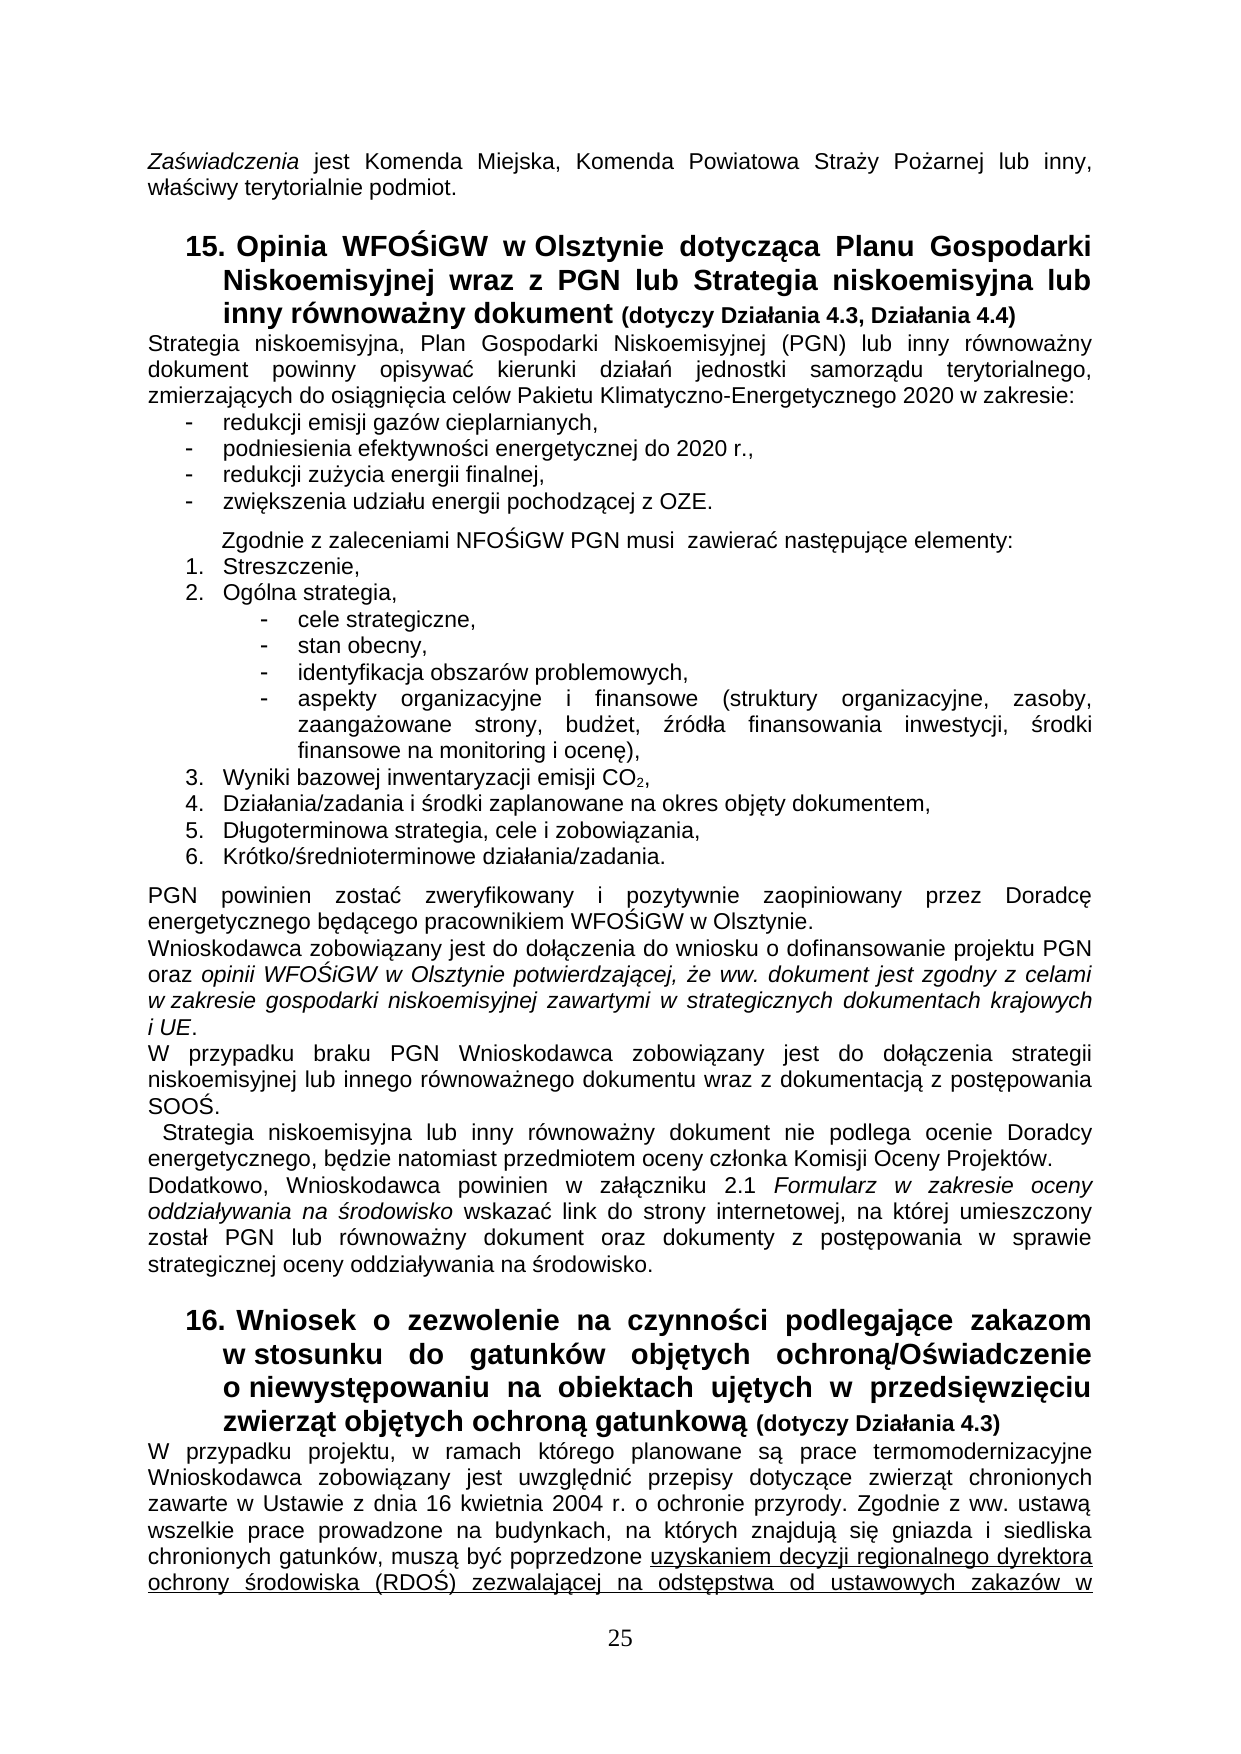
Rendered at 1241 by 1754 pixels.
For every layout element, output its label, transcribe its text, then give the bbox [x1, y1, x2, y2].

text Zgodnie z zaleceniami NFOŚiGW PGN musi zawierać następujące elementy: [148, 527, 1093, 553]
text PGN powinien zostać zweryfikowany i pozytywnie zaopiniowany przez Doradcę energetycznego będącego pracownikiem WFOŚiGW w Olsztynie. [148, 882, 1093, 934]
list redukcji emisji gazów cieplarnianych, [185, 409, 1093, 435]
text Strategia niskoemisyjna lub inny równoważny dokument nie podlega ocenie Doradcy energetycznego, będzie natomiast przedmiotem oceny członka Komisji Oceny Projektów. [148, 1119, 1093, 1172]
list identyfikacja obszarów problemowych, [260, 658, 1093, 685]
text Dodatkowo, Wnioskodawca powinien w załączniku 2.1 Formularz w zakresie oceny oddziaływania na środowisko wskazać link do strony internetowej, na której umieszczony został PGN lub równoważny dokument oraz dokumenty z postępowania w sprawie strategicznej oceny oddziaływania na środowisko. [148, 1172, 1093, 1277]
list Wniosek o zezwolenie na czynności podlegające zakazom w stosunku do gatunków objętych ochroną/Oświadczenie o niewystępowaniu na obiektach ujętych w przedsięwzięciu zwierząt objętych ochroną gatunkową (dotyczy Działania 4.3) [185, 1303, 1093, 1438]
list Streszczenie, [185, 553, 1093, 579]
list aspekty organizacyjne i finansowe (struktury organizacyjne, zasoby, zaangażowane strony, budżet, źródła finansowania inwestycji, środki finansowe na monitoring i ocenę), [260, 685, 1093, 764]
list Działania/zadania i środki zaplanowane na okres objęty dokumentem, [185, 790, 1093, 817]
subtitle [148, 148, 1093, 200]
list Ogólna strategia, [185, 579, 1093, 606]
list Długoterminowa strategia, cele i zobowiązania, [185, 817, 1093, 843]
text Strategia niskoemisyjna, Plan Gospodarki Niskoemisyjnej (PGN) lub inny równoważny dokument powinny opisywać kierunki działań jednostki samorządu terytorialnego, zmierzających do osiągnięcia celów Pakietu Klimatyczno-Energetycznego 2020 w zakresie: [148, 330, 1093, 409]
list stan obecny, [260, 632, 1093, 658]
list Wyniki bazowej inwentaryzacji emisji CO2, [185, 764, 1093, 790]
list zwiększenia udziału energii pochodzącej z OZE. [185, 488, 1093, 514]
list redukcji zużycia energii finalnej, [185, 461, 1093, 488]
text W przypadku braku PGN Wnioskodawca zobowiązany jest do dołączenia strategii niskoemisyjnej lub innego równoważnego dokumentu wraz z dokumentacją z postępowania SOOŚ. [148, 1040, 1093, 1119]
list Krótko/średnioterminowe działania/zadania. [185, 843, 1093, 869]
list cele strategiczne, [260, 606, 1093, 632]
list Opinia WFOŚiGW w Olsztynie dotycząca Planu Gospodarki Niskoemisyjnej wraz z PGN lub Strategia niskoemisyjna lub inny równoważny dokument (dotyczy Działania 4.3, Działania 4.4) [185, 229, 1093, 330]
text Wnioskodawca zobowiązany jest do dołączenia do wniosku o dofinansowanie projektu PGN oraz opinii WFOŚiGW w Olsztynie potwierdzającej, że ww. dokument jest zgodny z celami w zakresie gospodarki niskoemisyjnej zawartymi w strategicznych dokumentach krajowych i UE. [148, 934, 1093, 1040]
list podniesienia efektywności energetycznej do 2020 r., [185, 435, 1093, 461]
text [148, 1438, 1093, 1592]
